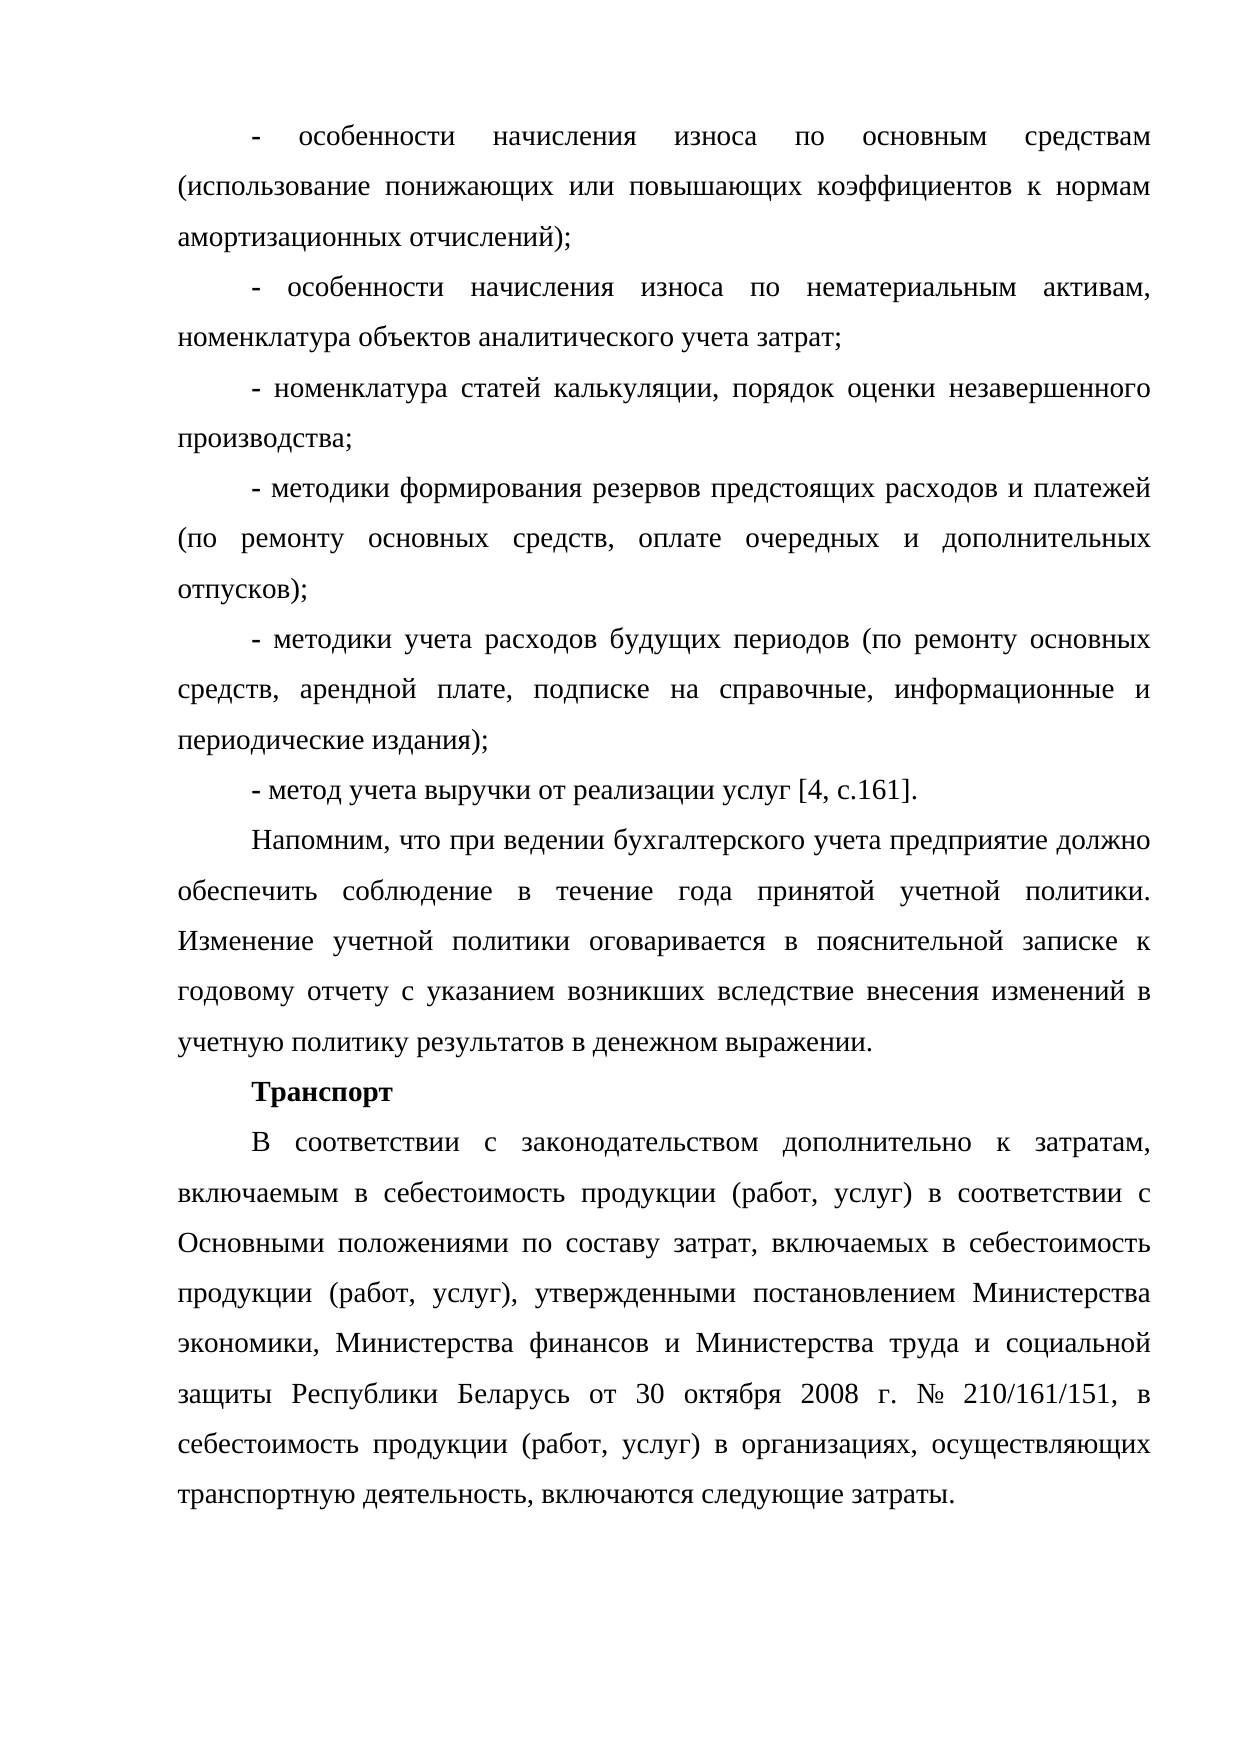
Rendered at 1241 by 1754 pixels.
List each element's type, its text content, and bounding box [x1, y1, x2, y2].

text Транспорт [177, 1074, 1152, 1108]
text - метод учета выручки от реализации услуг [4, с.161]. [177, 772, 1152, 806]
text - номенклатура статей калькуляции, порядок оценки незавершенного производства; [177, 370, 1152, 453]
text - особенности начисления износа по нематериальным активам, номенклатура объектов аналитического учета затрат; [177, 269, 1152, 353]
text - методики формирования резервов предстоящих расходов и платежей (по ремонту основных средств, оплате очередных и дополнительных отпусков); [177, 470, 1152, 604]
text - особенности начисления износа по основным средствам (использование понижающих или повышающих коэффициентов к нормам амортизационных отчислений); [177, 118, 1152, 252]
text В соответствии с законодательством дополнительно к затратам, включаемым в себестоимость продукции (работ, услуг) в соответствии с Основными положениями по составу затрат, включаемых в себестоимость продукции (работ, услуг), утвержденными постановлением Министерства экономики, Министерства финансов и Министерства труда и социальной защиты Республики Беларусь от 30 октября 2008 г. № 210/161/151, в себестоимость продукции (работ, услуг) в организациях, осуществляющих транспортную деятельность, включаются следующие затраты. [177, 1124, 1152, 1510]
text Напомним, что при ведении бухгалтерского учета предприятие должно обеспечить соблюдение в течение года принятой учетной политики. Изменение учетной политики оговаривается в пояснительной записке к годовому отчету с указанием возникших вследствие внесения изменений в учетную политику результатов в денежном выражении. [177, 822, 1152, 1057]
text - методики учета расходов будущих периодов (по ремонту основных средств, арендной плате, подписке на справочные, информационные и периодические издания); [177, 621, 1152, 755]
